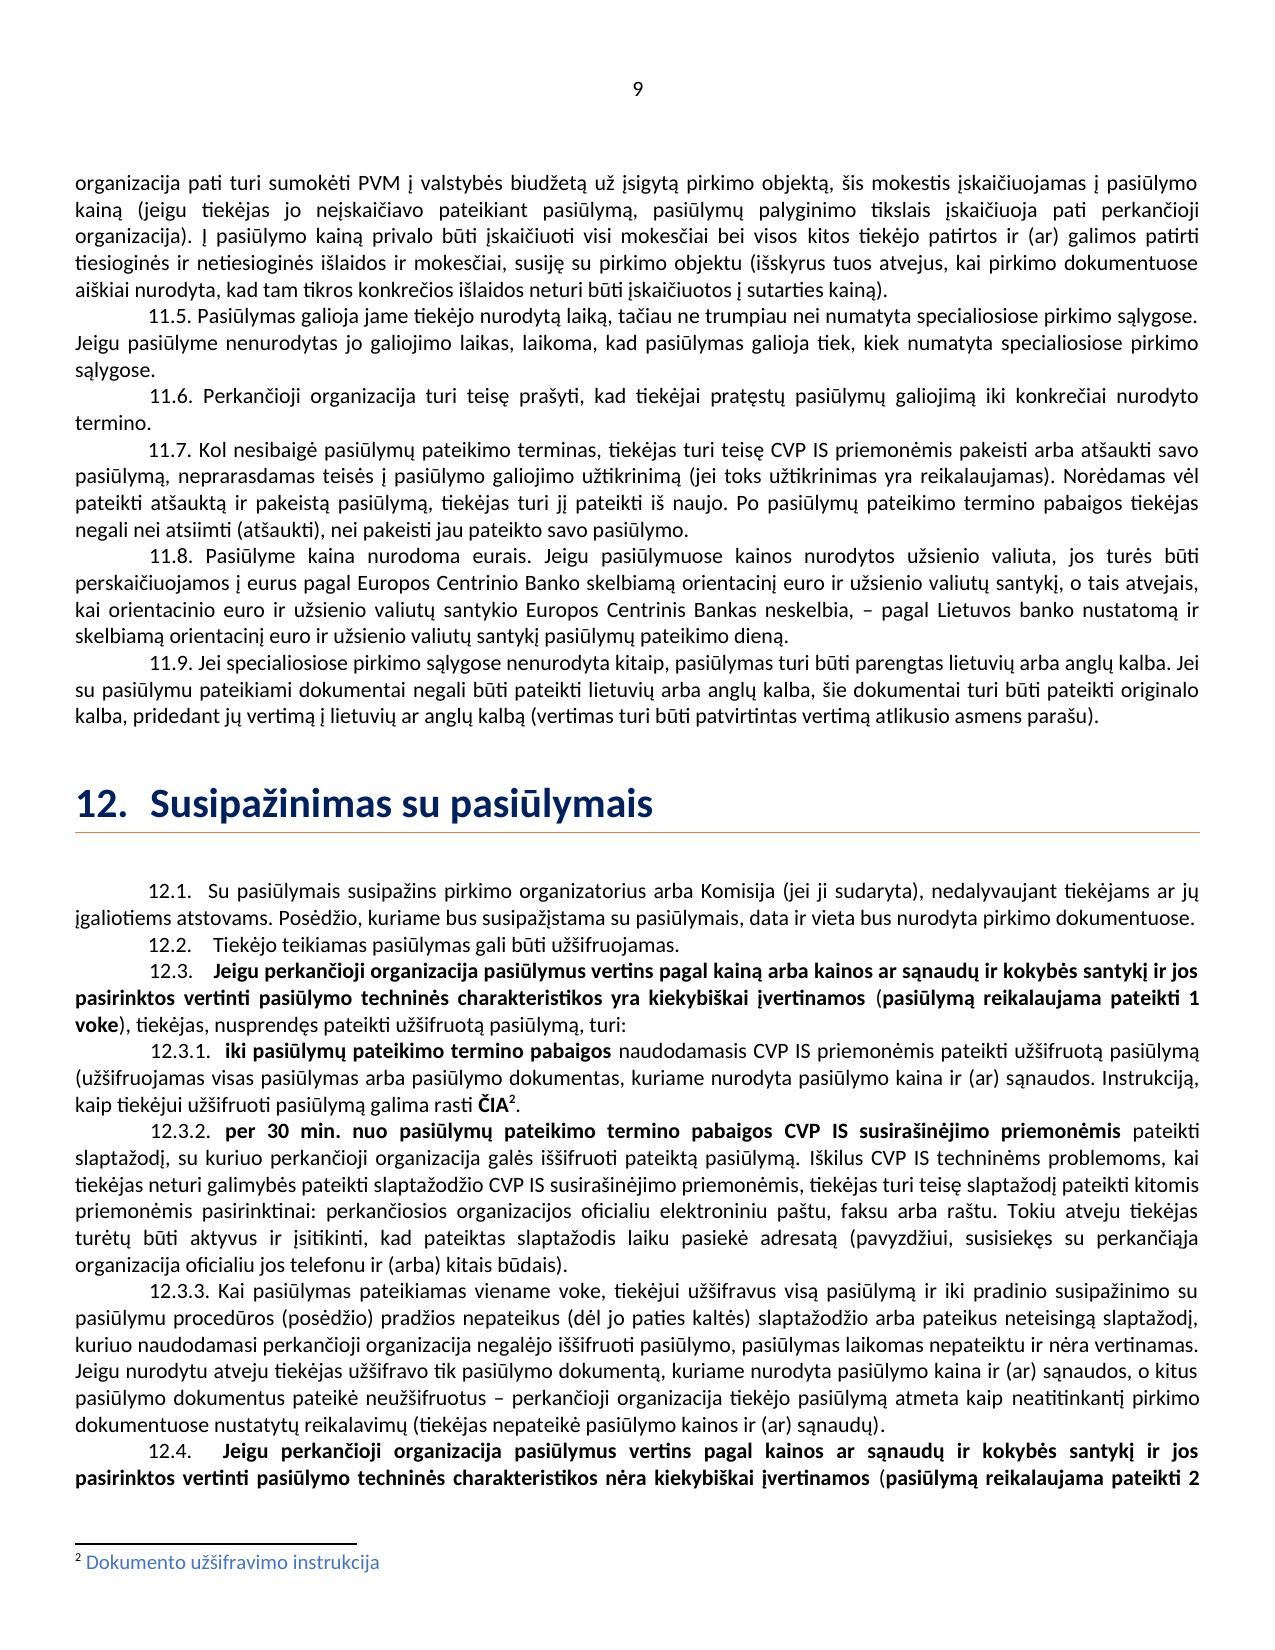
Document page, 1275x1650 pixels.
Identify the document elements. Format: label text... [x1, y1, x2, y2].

list Su pasiūlymais susipažins pirkimo organizatorius arba Komisija (jei ji sudaryta), nedalyvaujant tiekėjams ar jų įgaliotiems atstovams. Posėdžio, kuriame bus susipažįstama su pasiūlymais, data ir vieta bus nurodyta pirkimo dokumentuose. [75, 878, 1200, 931]
list 11.7. Kol nesibaigė pasiūlymų pateikimo terminas, tiekėjas turi teisę CVP IS priemonėmis pakeisti arba atšaukti savo pasiūlymą, neprarasdamas teisės į pasiūlymo galiojimo užtikrinimą (jei toks užtikrinimas yra reikalaujamas). Norėdamas vėl pateikti atšauktą ir pakeistą pasiūlymą, tiekėjas turi jį pateikti iš naujo. Po pasiūlymų pateikimo termino pabaigos tiekėjas negali nei atsiimti (atšaukti), nei pakeisti jau pateikto savo pasiūlymo. [75, 436, 1200, 543]
list 11.9. Jei specialiosiose pirkimo sąlygose nenurodyta kitaip, pasiūlymas turi būti parengtas lietuvių arba anglų kalba. Jei su pasiūlymu pateikiami dokumentai negali būti pateikti lietuvių arba anglų kalba, šie dokumentai turi būti pateikti originalo kalba, pridedant jų vertimą į lietuvių ar anglų kalbą (vertimas turi būti patvirtintas vertimą atlikusio asmens parašu). [75, 649, 1200, 729]
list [75, 169, 1200, 303]
list per 30 min. nuo pasiūlymų pateikimo termino pabaigos CVP IS susirašinėjimo priemonėmis pateikti slaptažodį, su kuriuo perkančioji organizacija galės iššifruoti pateiktą pasiūlymą. Iškilus CVP IS techninėms problemoms, kai tiekėjas neturi galimybės pateikti slaptažodžio CVP IS susirašinėjimo priemonėmis, tiekėjas turi teisę slaptažodį pateikti kitomis priemonėmis pasirinktinai: perkančiosios organizacijos oficialiu elektroniniu paštu, faksu arba raštu. Tokiu atveju tiekėjas turėtų būti aktyvus ir įsitikinti, kad pateiktas slaptažodis laiku pasiekė adresatą (pavyzdžiui, susisiekęs su perkančiąja organizacija oficialiu jos telefonu ir (arba) kitais būdais). [75, 1118, 1200, 1278]
subtitle Susipažinimas su pasiūlymais [75, 777, 1200, 832]
text 12.3.3. Kai pasiūlymas pateikiamas viename voke, tiekėjui užšifravus visą pasiūlymą ir iki pradinio susipažinimo su pasiūlymu procedūros (posėdžio) pradžios nepateikus (dėl jo paties kaltės) slaptažodžio arba pateikus neteisingą slaptažodį, kuriuo naudodamasi perkančioji organizacija negalėjo iššifruoti pasiūlymo, pasiūlymas laikomas nepateiktu ir nėra vertinamas. Jeigu nurodytu atveju tiekėjas užšifravo tik pasiūlymo dokumentą, kuriame nurodyta pasiūlymo kaina ir (ar) sąnaudos, o kitus pasiūlymo dokumentus pateikė neužšifruotus – perkančioji organizacija tiekėjo pasiūlymą atmeta kaip neatitinkantį pirkimo dokumentuose nustatytų reikalavimų (tiekėjas nepateikė pasiūlymo kainos ir (ar) sąnaudų). [75, 1278, 1200, 1438]
list 11.6. Perkančioji organizacija turi teisę prašyti, kad tiekėjai pratęstų pasiūlymų galiojimą iki konkrečiai nurodyto termino. [75, 383, 1200, 436]
list Jeigu perkančioji organizacija pasiūlymus vertins pagal kainą arba kainos ar sąnaudų ir kokybės santykį ir jos pasirinktos vertinti pasiūlymo techninės charakteristikos yra kiekybiškai įvertinamos (pasiūlymą reikalaujama pateikti 1 voke), tiekėjas, nusprendęs pateikti užšifruotą pasiūlymą, turi: [75, 958, 1200, 1038]
list iki pasiūlymų pateikimo termino pabaigos naudodamasis CVP IS priemonėmis pateikti užšifruotą pasiūlymą (užšifruojamas visas pasiūlymas arba pasiūlymo dokumentas, kuriame nurodyta pasiūlymo kaina ir (ar) sąnaudos. Instrukciją, kaip tiekėjui užšifruoti pasiūlymą galima rasti ČIA. [75, 1038, 1200, 1118]
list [75, 1438, 1200, 1491]
list Tiekėjo teikiamas pasiūlymas gali būti užšifruojamas. [75, 931, 1200, 958]
list 11.8. Pasiūlyme kaina nurodoma eurais. Jeigu pasiūlymuose kainos nurodytos užsienio valiuta, jos turės būti perskaičiuojamos į eurus pagal Europos Centrinio Banko skelbiamą orientacinį euro ir užsienio valiutų santykį, o tais atvejais, kai orientacinio euro ir užsienio valiutų santykio Europos Centrinis Bankas neskelbia, – pagal Lietuvos banko nustatomą ir skelbiamą orientacinį euro ir užsienio valiutų santykį pasiūlymų pateikimo dieną. [75, 543, 1200, 649]
list 11.5. Pasiūlymas galioja jame tiekėjo nurodytą laiką, tačiau ne trumpiau nei numatyta specialiosiose pirkimo sąlygose. Jeigu pasiūlyme nenurodytas jo galiojimo laikas, laikoma, kad pasiūlymas galioja tiek, kiek numatyta specialiosiose pirkimo sąlygose. [75, 303, 1200, 383]
